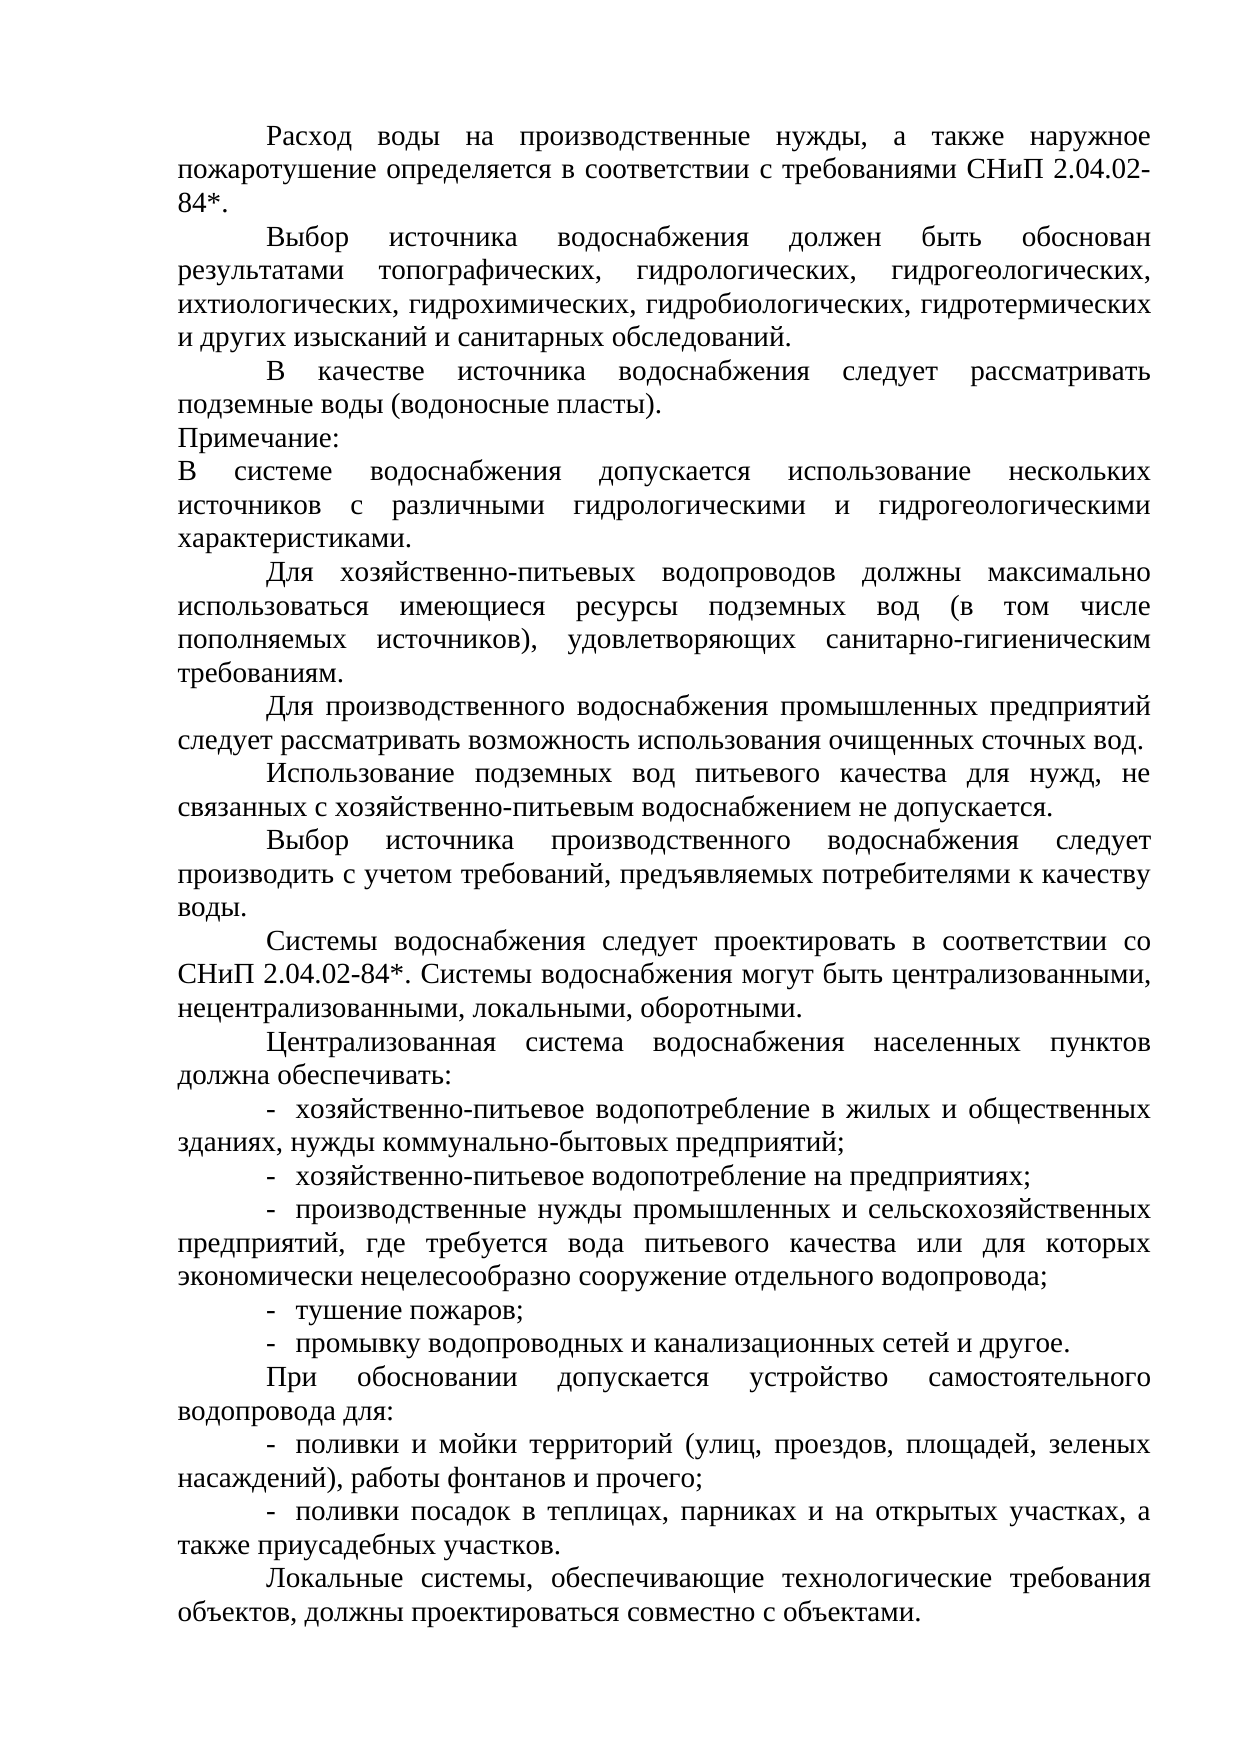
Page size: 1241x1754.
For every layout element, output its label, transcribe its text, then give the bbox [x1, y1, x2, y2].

text Выбор источника водоснабжения должен быть обоснован результатами топографических, гидрологических, гидрогеологических, ихтиологических, гидрохимических, гидробиологических, гидротермических и других изысканий и санитарных обследований. [177, 219, 1152, 353]
text При обосновании допускается устройство самостоятельного водопровода для: [177, 1359, 1152, 1426]
text Системы водоснабжения следует проектировать в соответствии со СНиП 2.04.02-84*. Системы водоснабжения могут быть централизованными, нецентрализованными, локальными, оборотными. [177, 923, 1152, 1024]
list тушение пожаров; [177, 1292, 1152, 1326]
list хозяйственно-питьевое водопотребление в жилых и общественных зданиях, нужды коммунально-бытовых предприятий; [177, 1091, 1152, 1158]
list поливки и мойки территорий (улиц, проездов, площадей, зеленых насаждений), работы фонтанов и прочего; [177, 1426, 1152, 1493]
text Выбор источника производственного водоснабжения следует производить с учетом требований, предъявляемых потребителями к качеству воды. [177, 822, 1152, 923]
text Примечание: [177, 420, 1152, 453]
list поливки посадок в теплицах, парниках и на открытых участках, а также приусадебных участков. [177, 1493, 1152, 1560]
text Локальные системы, обеспечивающие технологические требования объектов, должны проектироваться совместно с объектами. [177, 1560, 1152, 1627]
text Для хозяйственно-питьевых водопроводов должны максимально использоваться имеющиеся ресурсы подземных вод (в том числе пополняемых источников), удовлетворяющих санитарно-гигиеническим требованиям. [177, 554, 1152, 688]
list хозяйственно-питьевое водопотребление на предприятиях; [177, 1158, 1152, 1191]
text В системе водоснабжения допускается использование нескольких источников с различными гидрологическими и гидрогеологическими характеристиками. [177, 453, 1152, 554]
text Для производственного водоснабжения промышленных предприятий следует рассматривать возможность использования очищенных сточных вод. [177, 688, 1152, 755]
list промывку водопроводных и канализационных сетей и другое. [177, 1326, 1152, 1359]
text Централизованная система водоснабжения населенных пунктов должна обеспечивать: [177, 1024, 1152, 1091]
list производственные нужды промышленных и сельскохозяйственных предприятий, где требуется вода питьевого качества или для которых экономически нецелесообразно сооружение отдельного водопровода; [177, 1191, 1152, 1292]
text Использование подземных вод питьевого качества для нужд, не связанных с хозяйственно-питьевым водоснабжением не допускается. [177, 755, 1152, 822]
text В качестве источника водоснабжения следует рассматривать подземные воды (водоносные пласты). [177, 353, 1152, 420]
text Расход воды на производственные нужды, а также наружное пожаротушение определяется в соответствии с требованиями СНиП 2.04.02-84*. [177, 118, 1152, 219]
